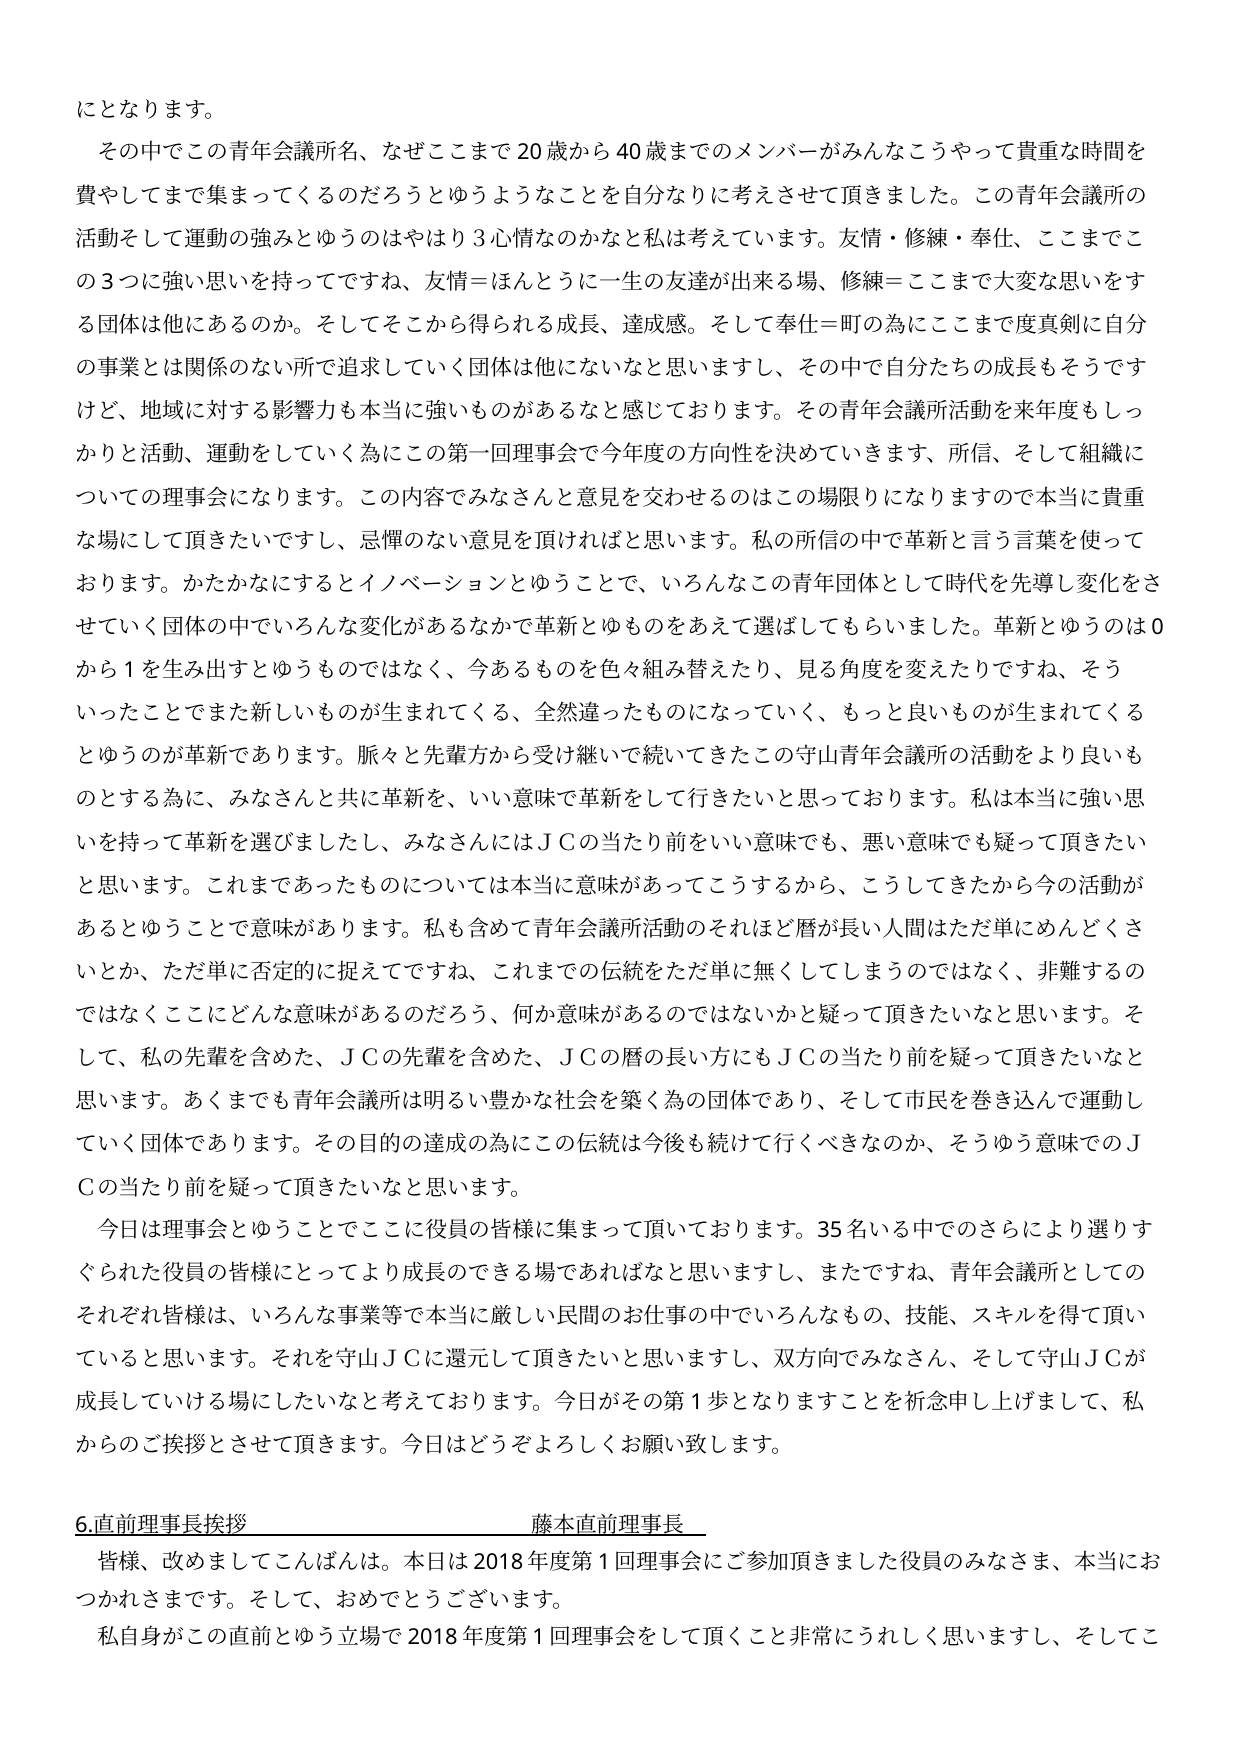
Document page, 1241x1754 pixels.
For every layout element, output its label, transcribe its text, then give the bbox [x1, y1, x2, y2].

text その中でこの青年会議所名、なぜここまで20歳から40歳までのメンバーがみんなこうやって貴重な時間を費やしてまで集まってくるのだろうとゆうようなことを自分なりに考えさせて頂きました。この青年会議所の活動そして運動の強みとゆうのはやはり３心情なのかなと私は考えています。友情・修練・奉仕、ここまでこの3つに強い思いを持ってですね、友情＝ほんとうに一生の友達が出来る場、修練＝ここまで大変な思いをする団体は他にあるのか。そしてそこから得られる成長、達成感。そして奉仕＝町の為にここまで度真剣に自分の事業とは関係のない所で追求していく団体は他にないなと思いますし、その中で自分たちの成長もそうですけど、地域に対する影響力も本当に強いものがあるなと感じております。その青年会議所活動を来年度もしっかりと活動、運動をしていく為にこの第一回理事会で今年度の方向性を決めていきます、所信、そして組織についての理事会になります。この内容でみなさんと意見を交わせるのはこの場限りになりますので本当に貴重な場にして頂きたいですし、忌憚のない意見を頂ければと思います。私の所信の中で革新と言う言葉を使っております。かたかなにするとイノベーションとゆうことで、いろんなこの青年団体として時代を先導し変化をさせていく団体の中でいろんな変化があるなかで革新とゆものをあえて選ばしてもらいました。革新とゆうのは0から1を生み出すとゆうものではなく、今あるものを色々組み替えたり、見る角度を変えたりですね、そういったことでまた新しいものが生まれてくる、全然違ったものになっていく、もっと良いものが生まれてくるとゆうのが革新であります。脈々と先輩方から受け継いで続いてきたこの守山青年会議所の活動をより良いものとする為に、みなさんと共に革新を、いい意味で革新をして行きたいと思っております。私は本当に強い思いを持って革新を選びましたし、みなさんにはＪＣの当たり前をいい意味でも、悪い意味でも疑って頂きたいと思います。これまであったものについては本当に意味があってこうするから、こうしてきたから今の活動があるとゆうことで意味があります。私も含めて青年会議所活動のそれほど暦が長い人間はただ単にめんどくさいとか、ただ単に否定的に捉えてですね、これまでの伝統をただ単に無くしてしまうのではなく、非難するのではなくここにどんな意味があるのだろう、何か意味があるのではないかと疑って頂きたいなと思います。そして、私の先輩を含めた、ＪＣの先輩を含めた、ＪＣの暦の長い方にもＪＣの当たり前を疑って頂きたいなと思います。あくまでも青年会議所は明るい豊かな社会を築く為の団体であり、そして市民を巻き込んで運動していく団体であります。その目的の達成の為にこの伝統は今後も続けて行くべきなのか、そうゆう意味でのＪＣの当たり前を疑って頂きたいなと思います。 [75, 132, 1165, 1204]
text 6.直前理事長挨拶 藤本直前理事長 [75, 1504, 1165, 1542]
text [75, 89, 1165, 127]
text 今日は理事会とゆうことでここに役員の皆様に集まって頂いております。35名いる中でのさらにより選りすぐられた役員の皆様にとってより成長のできる場であればなと思いますし、またですね、青年会議所としてのそれぞれ皆様は、いろんな事業等で本当に厳しい民間のお仕事の中でいろんなもの、技能、スキルを得て頂いていると思います。それを守山ＪＣに還元して頂きたいと思いますし、双方向でみなさん、そして守山ＪＣが成長していける場にしたいなと考えております。今日がその第1歩となりますことを祈念申し上げまして、私からのご挨拶とさせて頂きます。今日はどうぞよろしくお願い致します。 [75, 1209, 1165, 1462]
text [75, 1617, 1165, 1654]
text 皆様、改めましてこんばんは。本日は2018年度第1回理事会にご参加頂きました役員のみなさま、本当におつかれさまです。そして、おめでとうございます。 [75, 1542, 1165, 1617]
